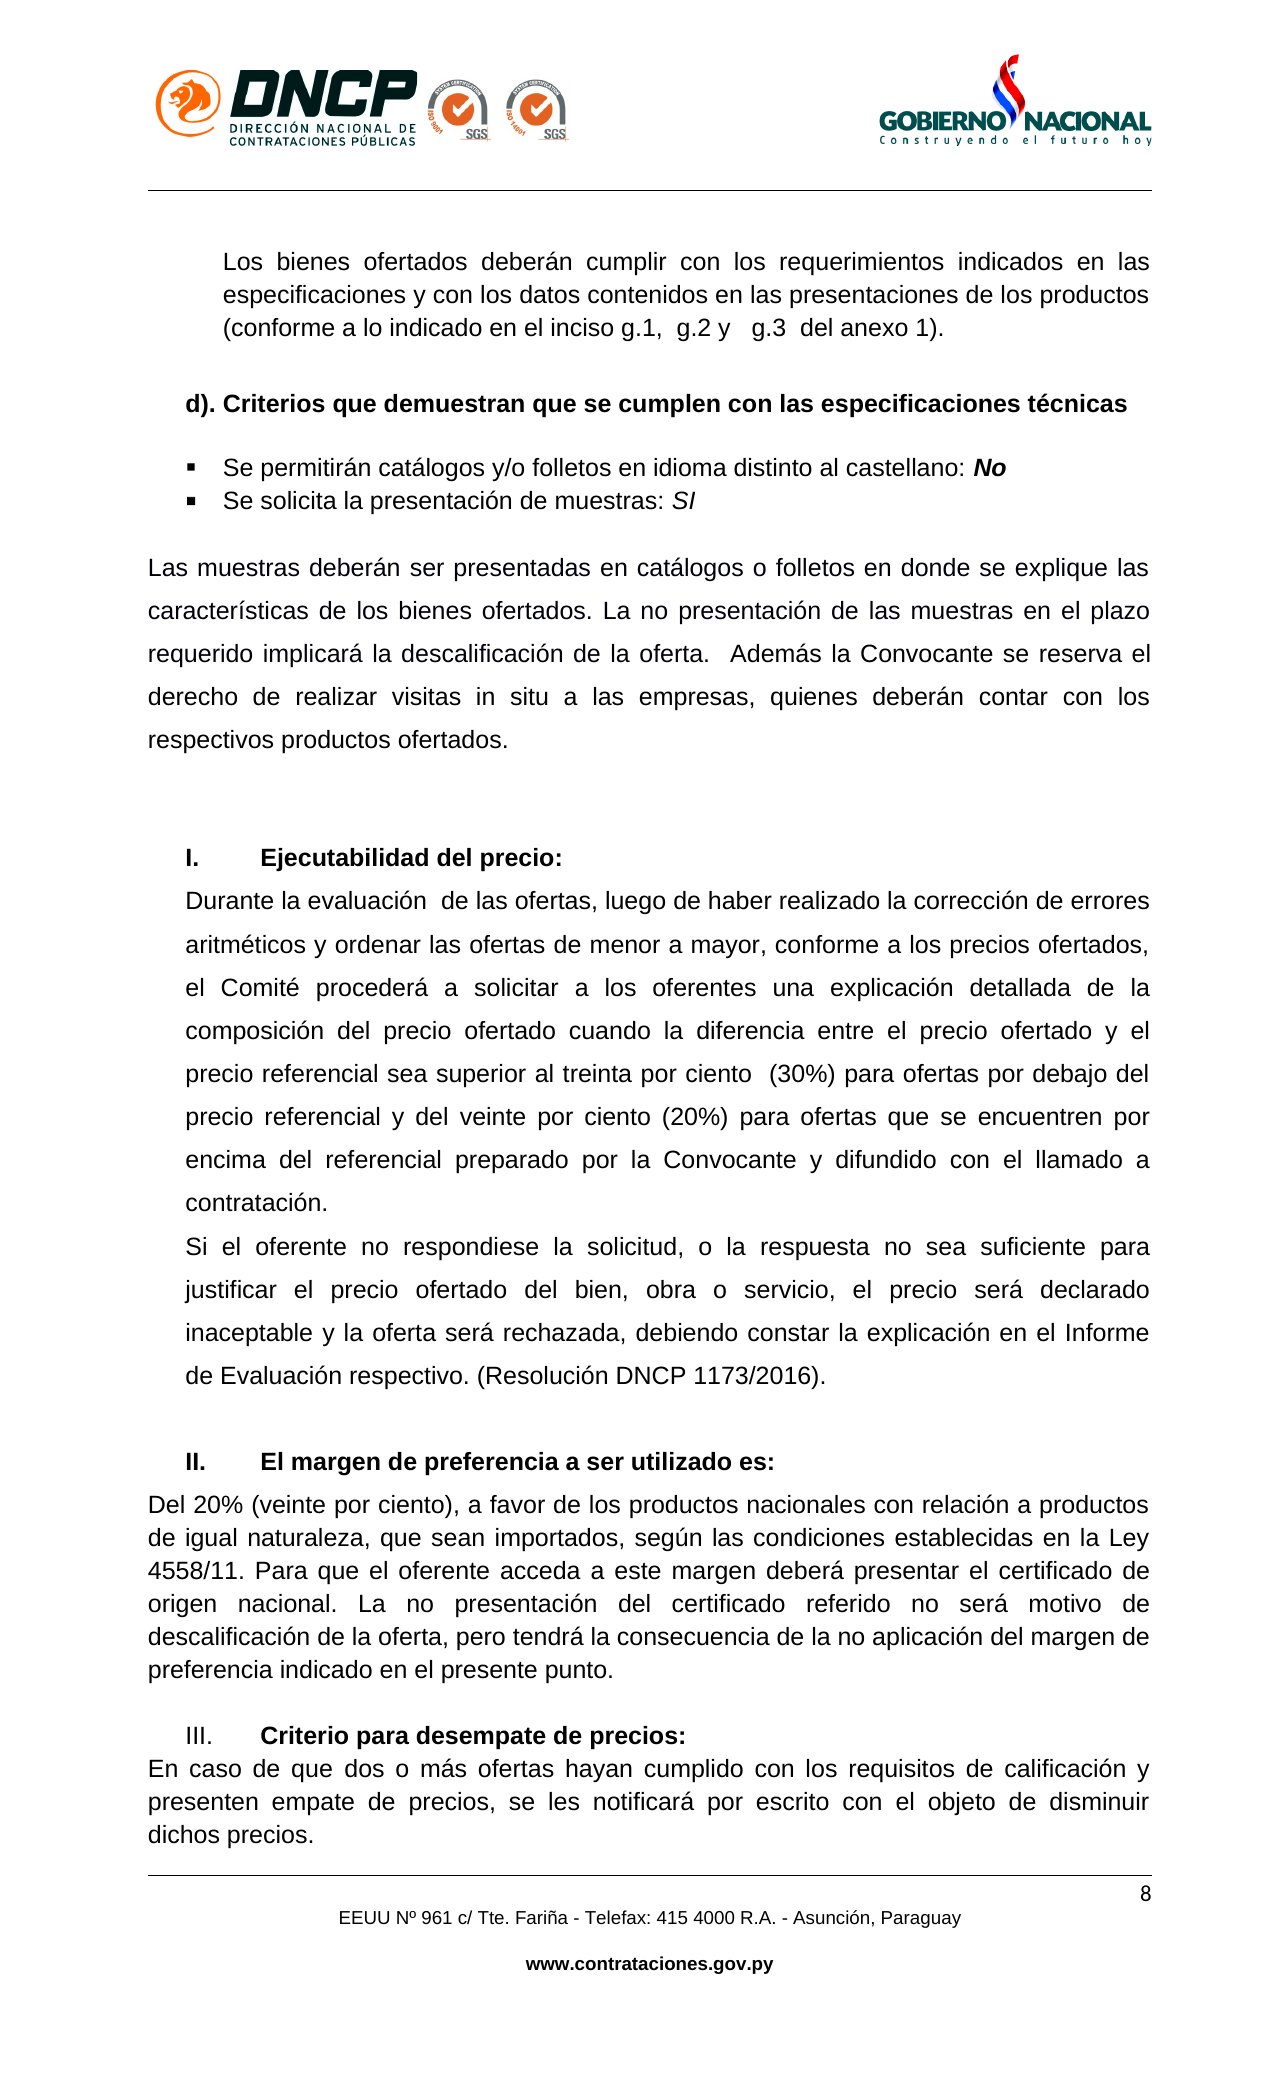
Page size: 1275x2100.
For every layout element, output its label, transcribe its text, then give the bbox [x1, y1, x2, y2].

list Criterio para desempate de precios: [185, 1721, 1152, 1750]
list El margen de preferencia a ser utilizado es: [185, 1447, 1152, 1476]
list Durante la evaluación de las ofertas, luego de haber realizado la corrección de errores aritméticos y ordenar las ofertas de menor a mayor, conforme a los precios ofertados, el Comité procederá a solicitar a los oferentes una explicación detallada de la composición del precio ofertado cuando la diferencia entre el precio ofertado y el precio referencial sea superior al treinta por ciento (30%) para ofertas por debajo del precio referencial y del veinte por ciento (20%) para ofertas que se encuentren por encima del referencial preparado por la Convocante y difundido con el llamado a contratación. [185, 886, 1152, 1217]
list Se solicita la presentación de muestras: SI [185, 487, 1152, 515]
picture [155, 70, 418, 146]
list Si el oferente no respondiese la solicitud, o la respuesta no sea suficiente para justificar el precio ofertado del bien, obra o servicio, el precio será declarado inaceptable y la oferta será rechazada, debiendo constar la explicación en el Informe de Evaluación respectivo. (Resolución DNCP 1173/2016). [185, 1231, 1152, 1389]
text En caso de que dos o más ofertas hayan cumplido con los requisitos de calificación y presenten empate de precios, se les notificará por escrito con el objeto de disminuir dichos precios. [148, 1754, 1152, 1849]
list Se permitirán catálogos y/o folletos en idioma distinto al castellano: No [185, 453, 1152, 482]
list Ejecutabilidad del precio: [185, 843, 1152, 872]
text d). Criterios que demuestran que se cumplen con las especificaciones técnicas [185, 389, 1152, 418]
picture [879, 54, 1152, 146]
text Del 20% (veinte por ciento), a favor de los productos nacionales con relación a productos de igual naturaleza, que sean importados, según las condiciones establecidas en la Ley 4558/11. Para que el oferente acceda a este margen deberá presentar el certificado de origen nacional. La no presentación del certificado referido no será motivo de descalificación de la oferta, pero tendrá la consecuencia de la no aplicación del margen de preferencia indicado en el presente punto. [148, 1490, 1152, 1684]
picture [423, 75, 573, 146]
list Los bienes ofertados deberán cumplir con los requerimientos indicados en las especificaciones y con los datos contenidos en las presentaciones de los productos (conforme a lo indicado en el inciso g.1, g.2 y g.3 del anexo 1). [223, 247, 1152, 342]
text Las muestras deberán ser presentadas en catálogos o folletos en donde se explique las características de los bienes ofertados. La no presentación de las muestras en el plazo requerido implicará la descalificación de la oferta. Además la Convocante se reserva el derecho de realizar visitas in situ a las empresas, quienes deberán contar con los respectivos productos ofertados. [148, 553, 1152, 754]
